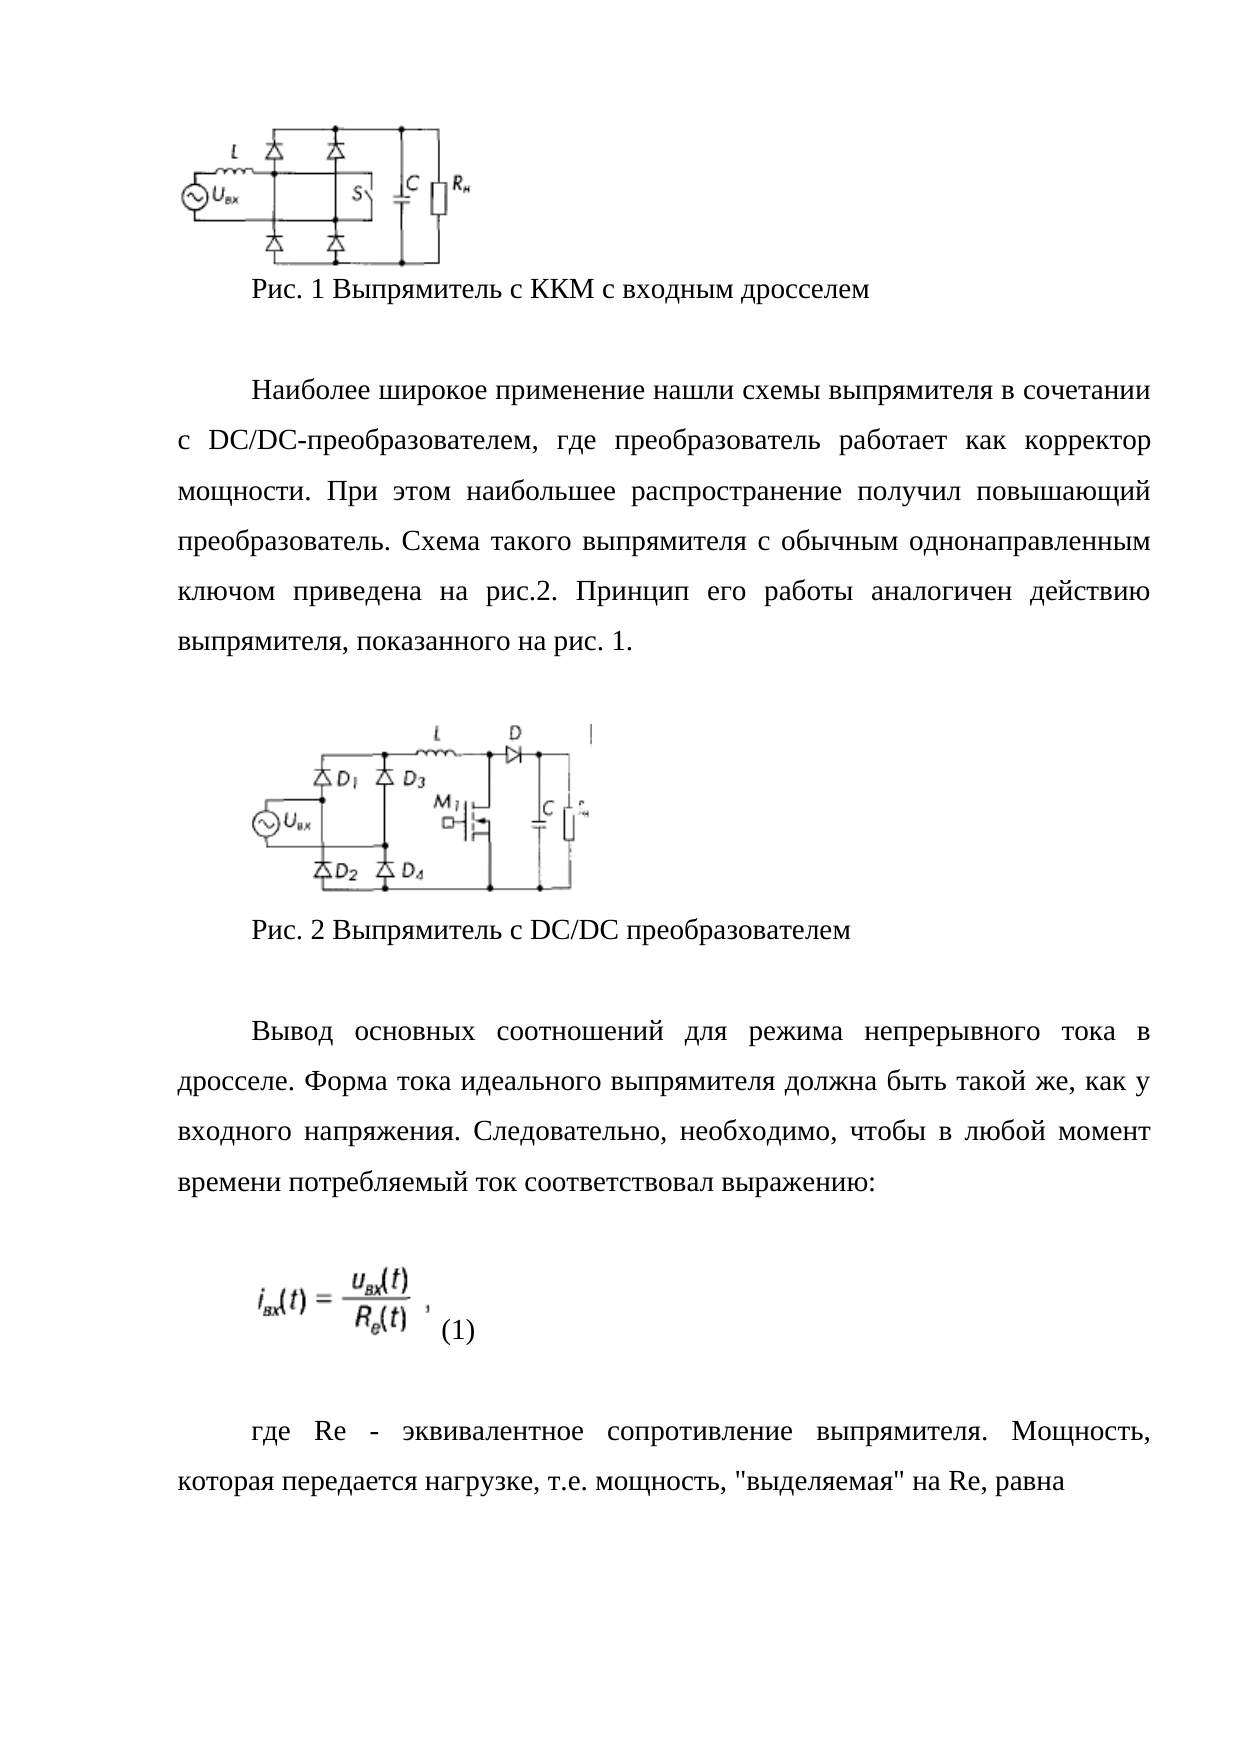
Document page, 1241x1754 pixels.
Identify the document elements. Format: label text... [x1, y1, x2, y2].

picture [177, 118, 476, 272]
text (1) [177, 1264, 1152, 1346]
text Рис. 2 Выпрямитель с DC/DC преобразователем [177, 912, 1152, 946]
text Рис. 1 Выпрямитель с ККМ с входным дросселем [177, 271, 1152, 305]
text Наиболее широкое применение нашли схемы выпрямителя в сочетании с DC/DC-преобразователем, где преобразователь работает как корректор мощности. При этом наибольшее распространение получил повышающий преобразователь. Схема такого выпрямителя с обычным однонаправленным ключом приведена на рис.2. Принцип его работы аналогичен действию выпрямителя, показанного на рис. 1. [177, 372, 1152, 657]
text где Rе - эквивалентное сопротивление выпрямителя. Мощность, которая передается нагрузке, т.е. мощность, "выделяемая" на Re, равна [177, 1413, 1152, 1497]
picture [251, 724, 592, 898]
text Вывод основных соотношений для режима непрерывного тока в дросселе. Форма тока идеального выпрямителя должна быть такой же, как у входного напряжения. Следовательно, необходимо, чтобы в любой момент времени потребляемый ток соответствовал выражению: [177, 1013, 1152, 1197]
picture [251, 1264, 434, 1340]
